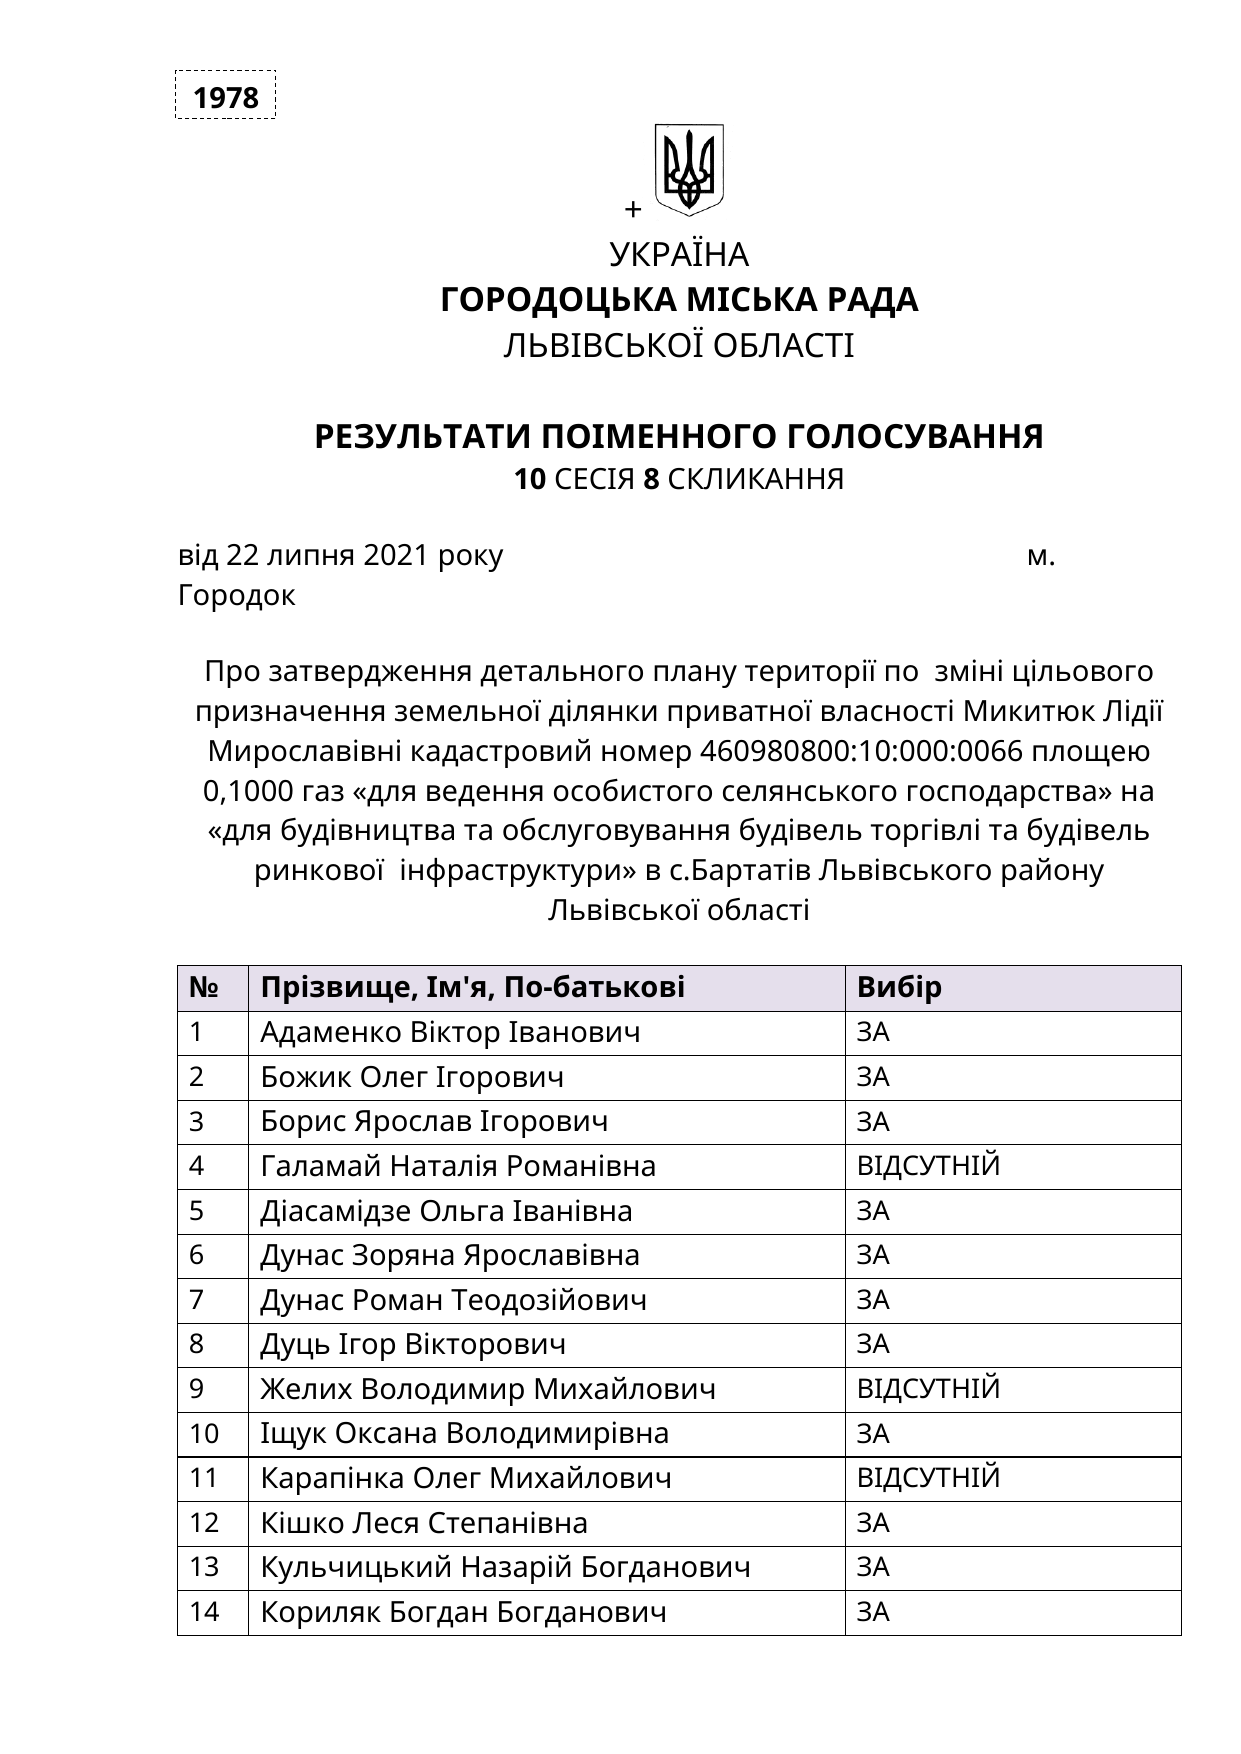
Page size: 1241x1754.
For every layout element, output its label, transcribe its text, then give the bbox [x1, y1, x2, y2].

text 10 СЕСІЯ 8 СКЛИКАННЯ [177, 458, 1181, 498]
table_cell ЗА [846, 1413, 1181, 1456]
table_cell ЗА [846, 1324, 1181, 1367]
table_cell 6 [178, 1235, 248, 1278]
picture [642, 118, 735, 221]
table_cell 7 [178, 1279, 248, 1323]
table_cell Дунас Зоряна Ярославівна [249, 1235, 845, 1278]
table_cell 4 [178, 1145, 248, 1189]
table_cell Желих Володимир Михайлович [249, 1368, 845, 1412]
table_cell 2 [178, 1056, 248, 1100]
table_cell ЗА [846, 1101, 1181, 1144]
table_cell ВІДСУТНІЙ [846, 1368, 1181, 1412]
table_cell Божик Олег Ігорович [249, 1056, 845, 1100]
table_cell ВІДСУТНІЙ [846, 1458, 1181, 1501]
table_cell 9 [178, 1368, 248, 1412]
table_cell 5 [178, 1190, 248, 1233]
text УКРАЇНА [177, 231, 1181, 276]
table_cell ЗА [846, 1012, 1181, 1055]
table_cell Кішко Леся Степанівна [249, 1502, 845, 1546]
table_cell 13 [178, 1547, 248, 1590]
text + [177, 118, 1181, 231]
text РЕЗУЛЬТАТИ ПОІМЕННОГО ГОЛОСУВАННЯ [177, 412, 1181, 458]
text від 22 липня 2021 року м. Городок [177, 534, 1181, 614]
table_cell Іщук Оксана Володимирівна [249, 1413, 845, 1456]
table_cell ЗА [846, 1279, 1181, 1323]
table_cell 14 [178, 1591, 248, 1635]
table_cell Галамай Наталія Романівна [249, 1145, 845, 1189]
table_cell 10 [178, 1413, 248, 1456]
table_cell ЗА [846, 1502, 1181, 1546]
table_cell ЗА [846, 1591, 1181, 1635]
table_cell Борис Ярослав Ігорович [249, 1101, 845, 1144]
table_cell ЗА [846, 1235, 1181, 1278]
table_cell 12 [178, 1502, 248, 1546]
table_cell Адаменко Віктор Іванович [249, 1012, 845, 1055]
table_cell Кульчицький Назарій Богданович [249, 1547, 845, 1590]
table_cell 11 [178, 1458, 248, 1501]
table_cell Карапінка Олег Михайлович [249, 1458, 845, 1501]
text ЛЬВІВСЬКОЇ ОБЛАСТІ [177, 322, 1181, 367]
table_cell ВІДСУТНІЙ [846, 1145, 1181, 1189]
table_header Вибір [846, 966, 1181, 1011]
table_cell 3 [178, 1101, 248, 1144]
table_header № [178, 966, 248, 1011]
table_cell Кориляк Богдан Богданович [249, 1591, 845, 1635]
table_cell Дуць Ігор Вікторович [249, 1324, 845, 1367]
table_cell ЗА [846, 1056, 1181, 1100]
text Про затвердження детального плану території по зміні цільового призначення земельної ділянки приватної власності Микитюк Лідії Мирославівні кадастровий номер 460980800:10:000:0066 площею 0,1000 газ «для ведення особистого селянського господарства» на «для будівництва та обслуговування будівель торгівлі та будівель ринкової інфраструктури» в с.Бартатів Львівського району Львівської області [177, 651, 1181, 928]
table_cell Дунас Роман Теодозійович [249, 1279, 845, 1323]
table_cell ЗА [846, 1190, 1181, 1233]
table_cell Діасамідзе Ольга Іванівна [249, 1190, 845, 1233]
table_cell 8 [178, 1324, 248, 1367]
table_header Прізвище, Ім'я, По-батькові [249, 966, 845, 1011]
table_cell ЗА [846, 1547, 1181, 1590]
table_cell 1 [178, 1012, 248, 1055]
text ГОРОДОЦЬКА МІСЬКА РАДА [177, 276, 1181, 322]
